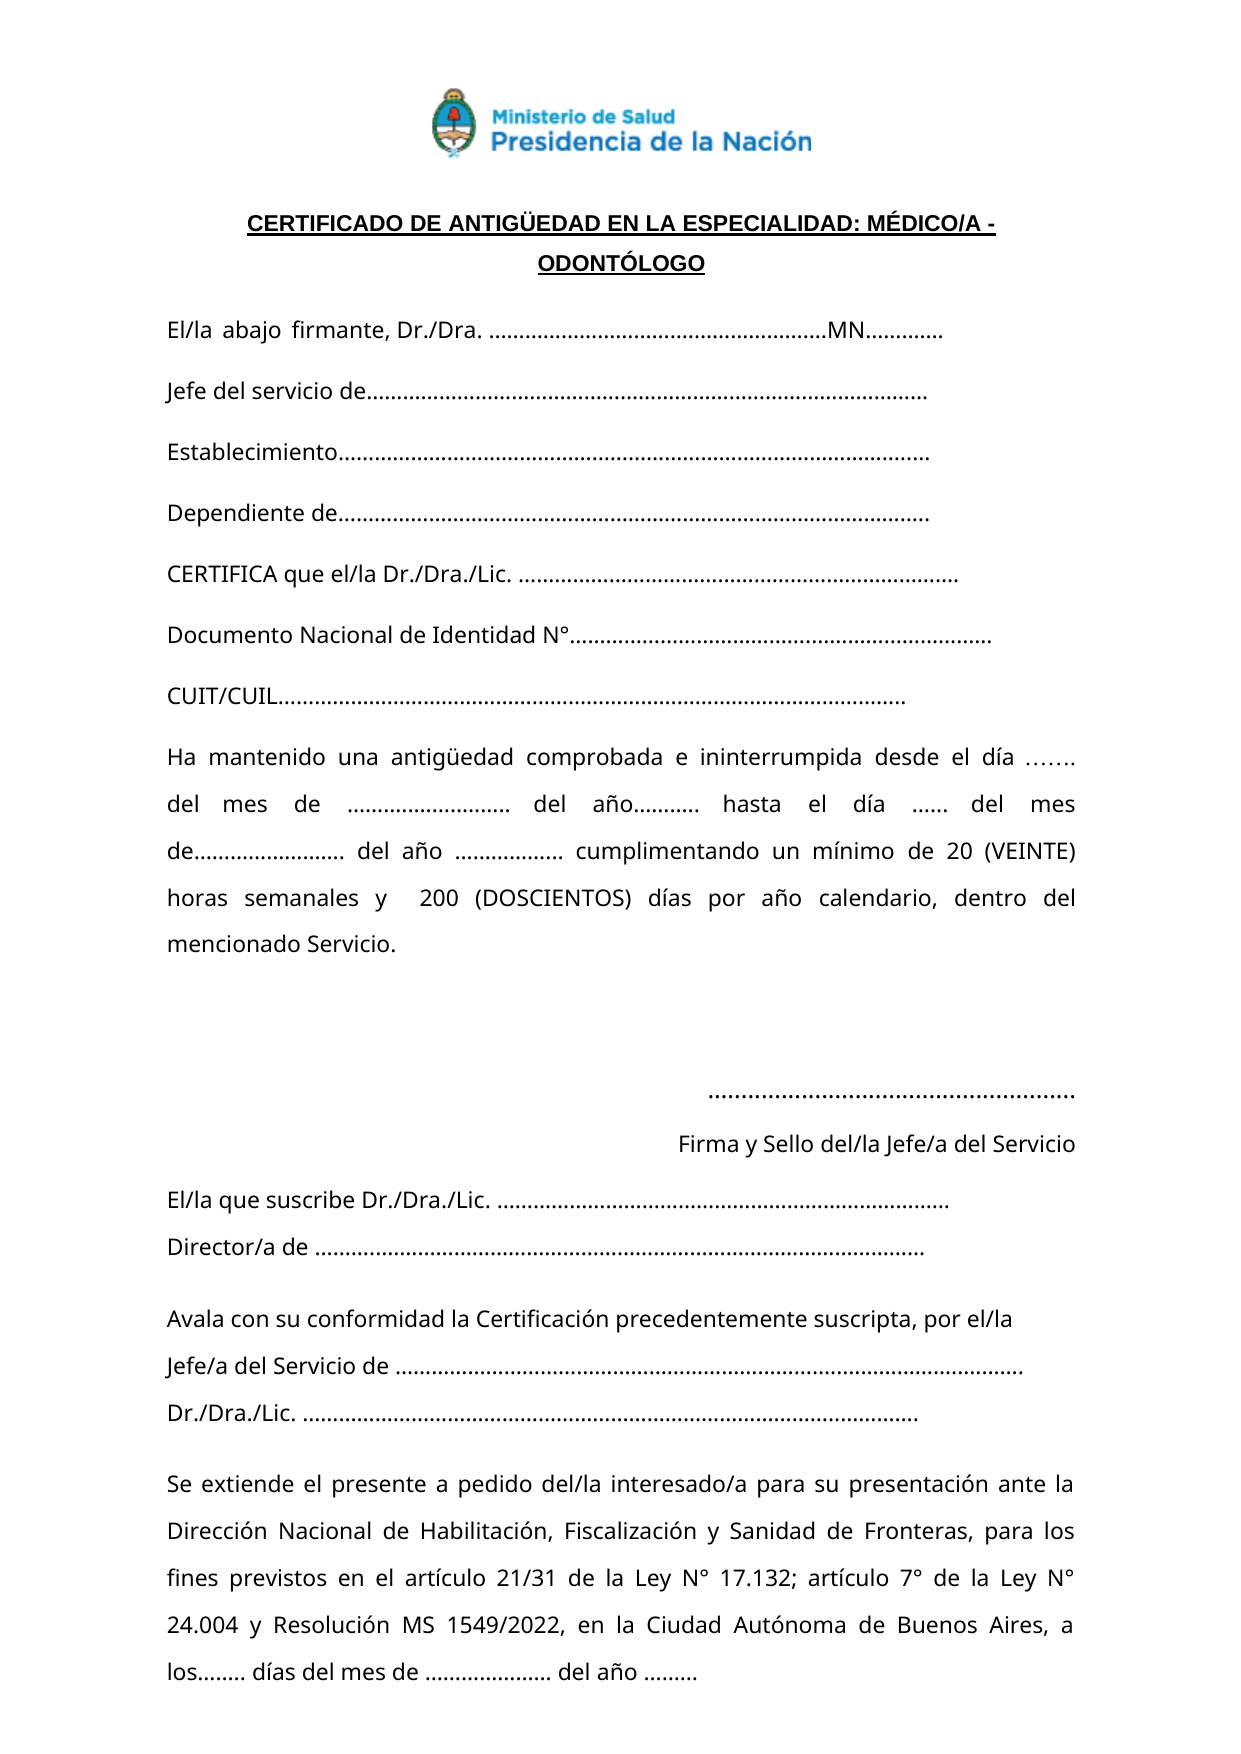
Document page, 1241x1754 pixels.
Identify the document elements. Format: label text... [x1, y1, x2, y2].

text Dependiente de…………………………………………………………………………………….. [167, 497, 1076, 528]
text Director/a de ………..……………………………………………………………………………… [167, 1231, 1076, 1262]
text Jefe del servicio de………………………………………………………………………………… [167, 375, 1076, 407]
text Firma y Sello del/la Jefe/a del Servicio [167, 1128, 1076, 1159]
text Se extiende el presente a pedido del/la interesado/a para su presentación ante la Dirección Nacional de Habilitación, Fiscalización y Sanidad de Fronteras, para los fines previstos en el artículo 21/31 de la Ley N° 17.132; artículo 7° de la Ley N° 24.004 y Resolución MS 1549/2022, en la Ciudad Autónoma de Buenos Aires, a los…….. días del mes de ………………… del año ……… [167, 1468, 1076, 1687]
text Ha mantenido una antigüedad comprobada e ininterrumpida desde el día ……. del mes de ………..………..….. del año……….. hasta el día …... del mes de……………………. del año ……………... cumplimentando un mínimo de 20 (VEINTE) horas semanales y 200 (DOSCIENTOS) días por año calendario, dentro del mencionado Servicio. [167, 741, 1076, 960]
text Establecimiento…………………………………………………………………………………..… [167, 436, 1076, 467]
text Avala con su conformidad la Certificación precedentemente suscripta, por el/la Jefe/a del Servicio de ………………………………………………………………..………………..………. Dr./Dra./Lic. ……………………………………………………………………………..…………. [167, 1303, 1076, 1428]
title CERTIFICADO DE ANTIGÜEDAD EN LA ESPECIALIDAD: MÉDICO/A - ODONTÓLOGO [167, 210, 1076, 276]
text ….................................................... [167, 1072, 1076, 1106]
text CERTIFICA que el/la Dr./Dra./Lic. …………………………………………………………….… [167, 558, 1076, 589]
text El/la abajo firmante, Dr./Dra. …………………………….………………….MN…….…… [167, 314, 1076, 346]
text El/la que suscribe Dr./Dra./Lic. ………………………………………………………………… [167, 1184, 1076, 1215]
picture [431, 88, 812, 159]
text CUIT/CUIL………………………………………………………………………………………….. [167, 680, 1076, 711]
text Documento Nacional de Identidad N°………………………………….………………………… [167, 619, 1076, 650]
